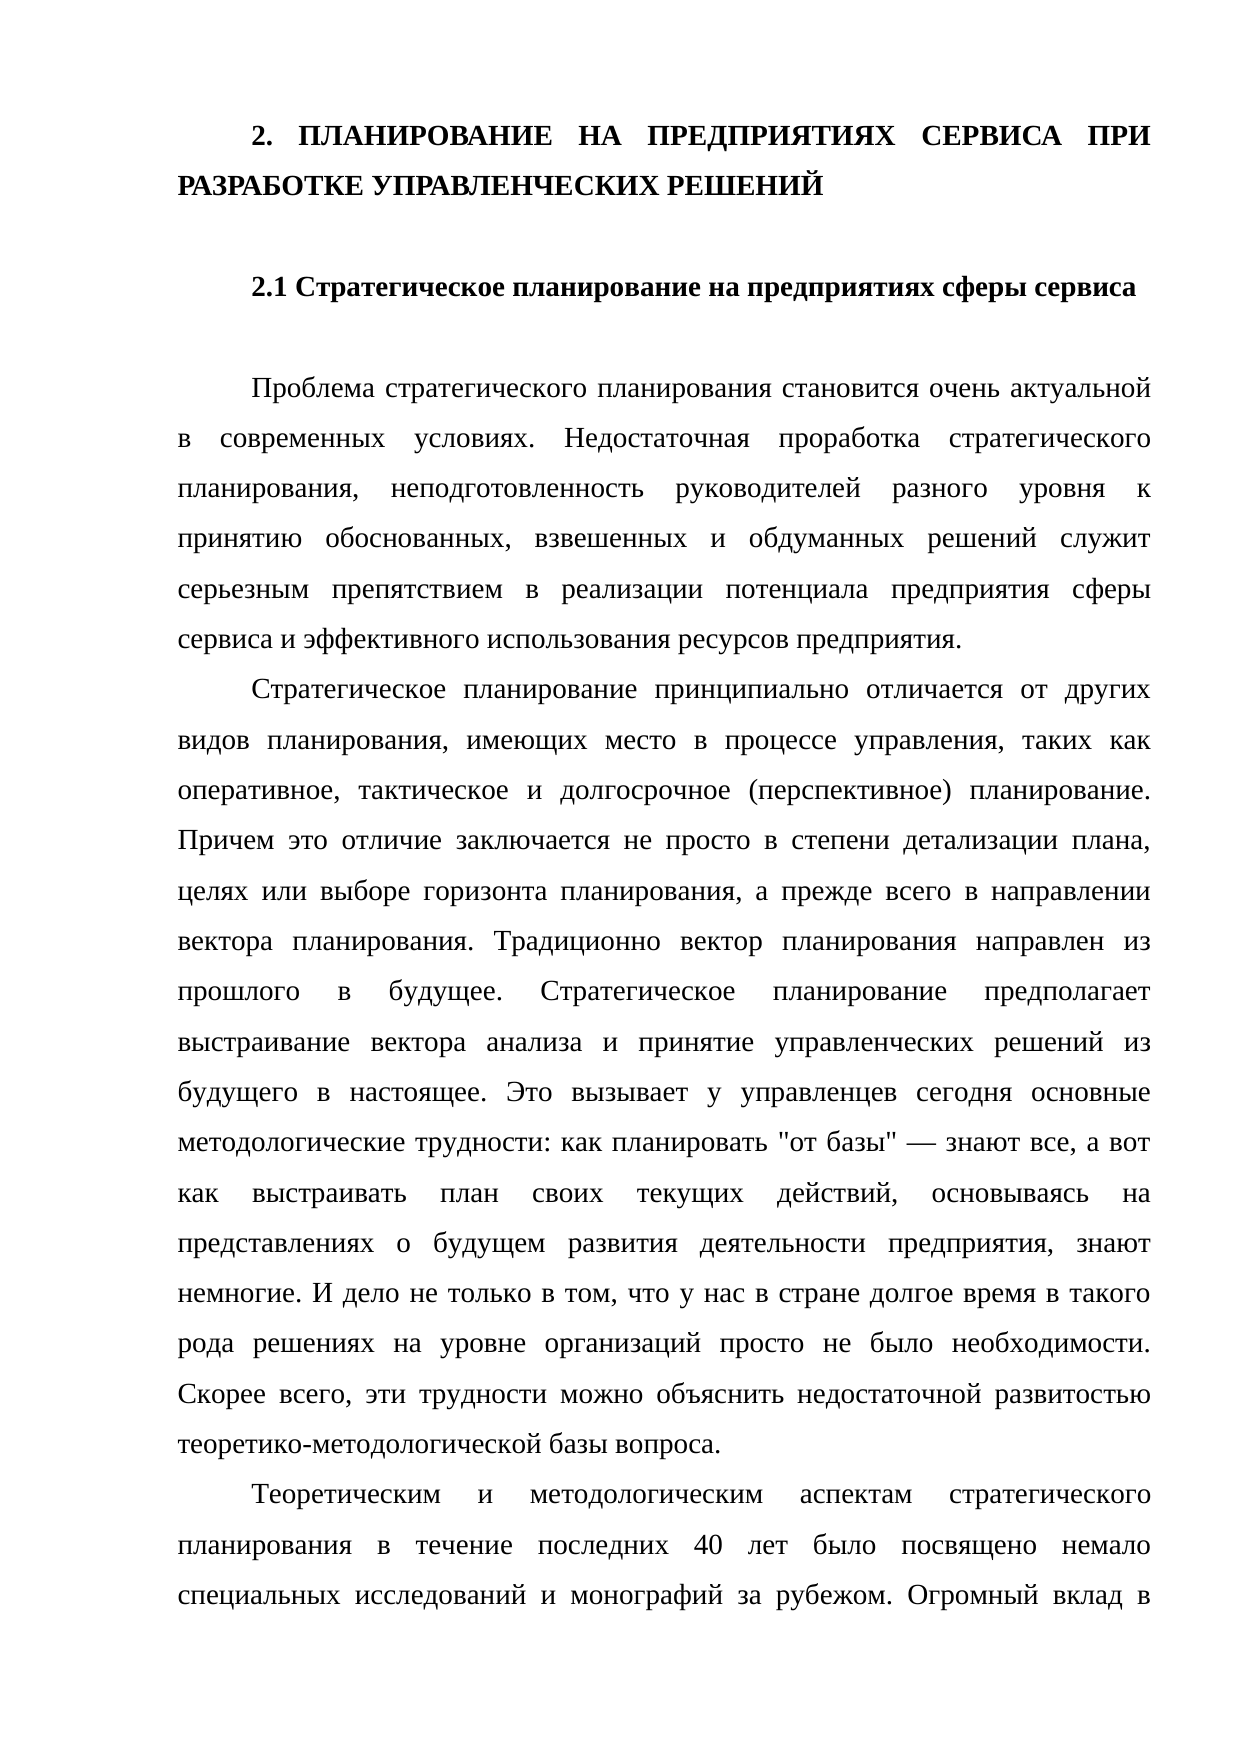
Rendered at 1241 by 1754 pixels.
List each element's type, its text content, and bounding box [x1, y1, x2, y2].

subtitle 2. ПЛАНИРОВАНИЕ НА ПРЕДПРИЯТИЯХ СЕРВИСА ПРИ РАЗРАБОТКЕ УПРАВЛЕНЧЕСКИХ РЕШЕНИЙ [177, 118, 1152, 202]
text Проблема стратегического планирования становится очень актуальной в современных условиях. Недостаточная проработка стратегического планирования, неподготовленность руководителей разного уровня к принятию обоснованных, взвешенных и обдуманных решений служит серьезным препятствием в реализации потенциала предприятия сферы сервиса и эффективного использования ресурсов предприятия. [177, 370, 1152, 655]
subtitle 2.1 Стратегическое планирование на предприятиях сферы сервиса [177, 269, 1152, 303]
text Стратегическое планирование принципиально отличается от других видов планирования, имеющих место в процессе управления, таких как оперативное, тактическое и долгосрочное (перспективное) планирование. Причем это отличие заключается не просто в степени детализации плана, целях или выборе горизонта планирования, а прежде всего в направлении вектора планирования. Традиционно вектор планирования направлен из прошлого в будущее. Стратегическое планирование предполагает выстраивание вектора анализа и принятие управленческих решений из будущего в настоящее. Это вызывает у управленцев сегодня основные методологические трудности: как планировать "от базы" — знают все, а вот как выстраивать план своих текущих действий, основываясь на представлениях о будущем развития деятельности предприятия, знают немногие. И дело не только в том, что у нас в стране долгое время в такого рода решениях на уровне организаций просто не было необходимости. Скорее всего, эти трудности можно объяснить недостаточной развитостью теоретико-методологической базы вопроса. [177, 672, 1152, 1460]
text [177, 1477, 1152, 1611]
